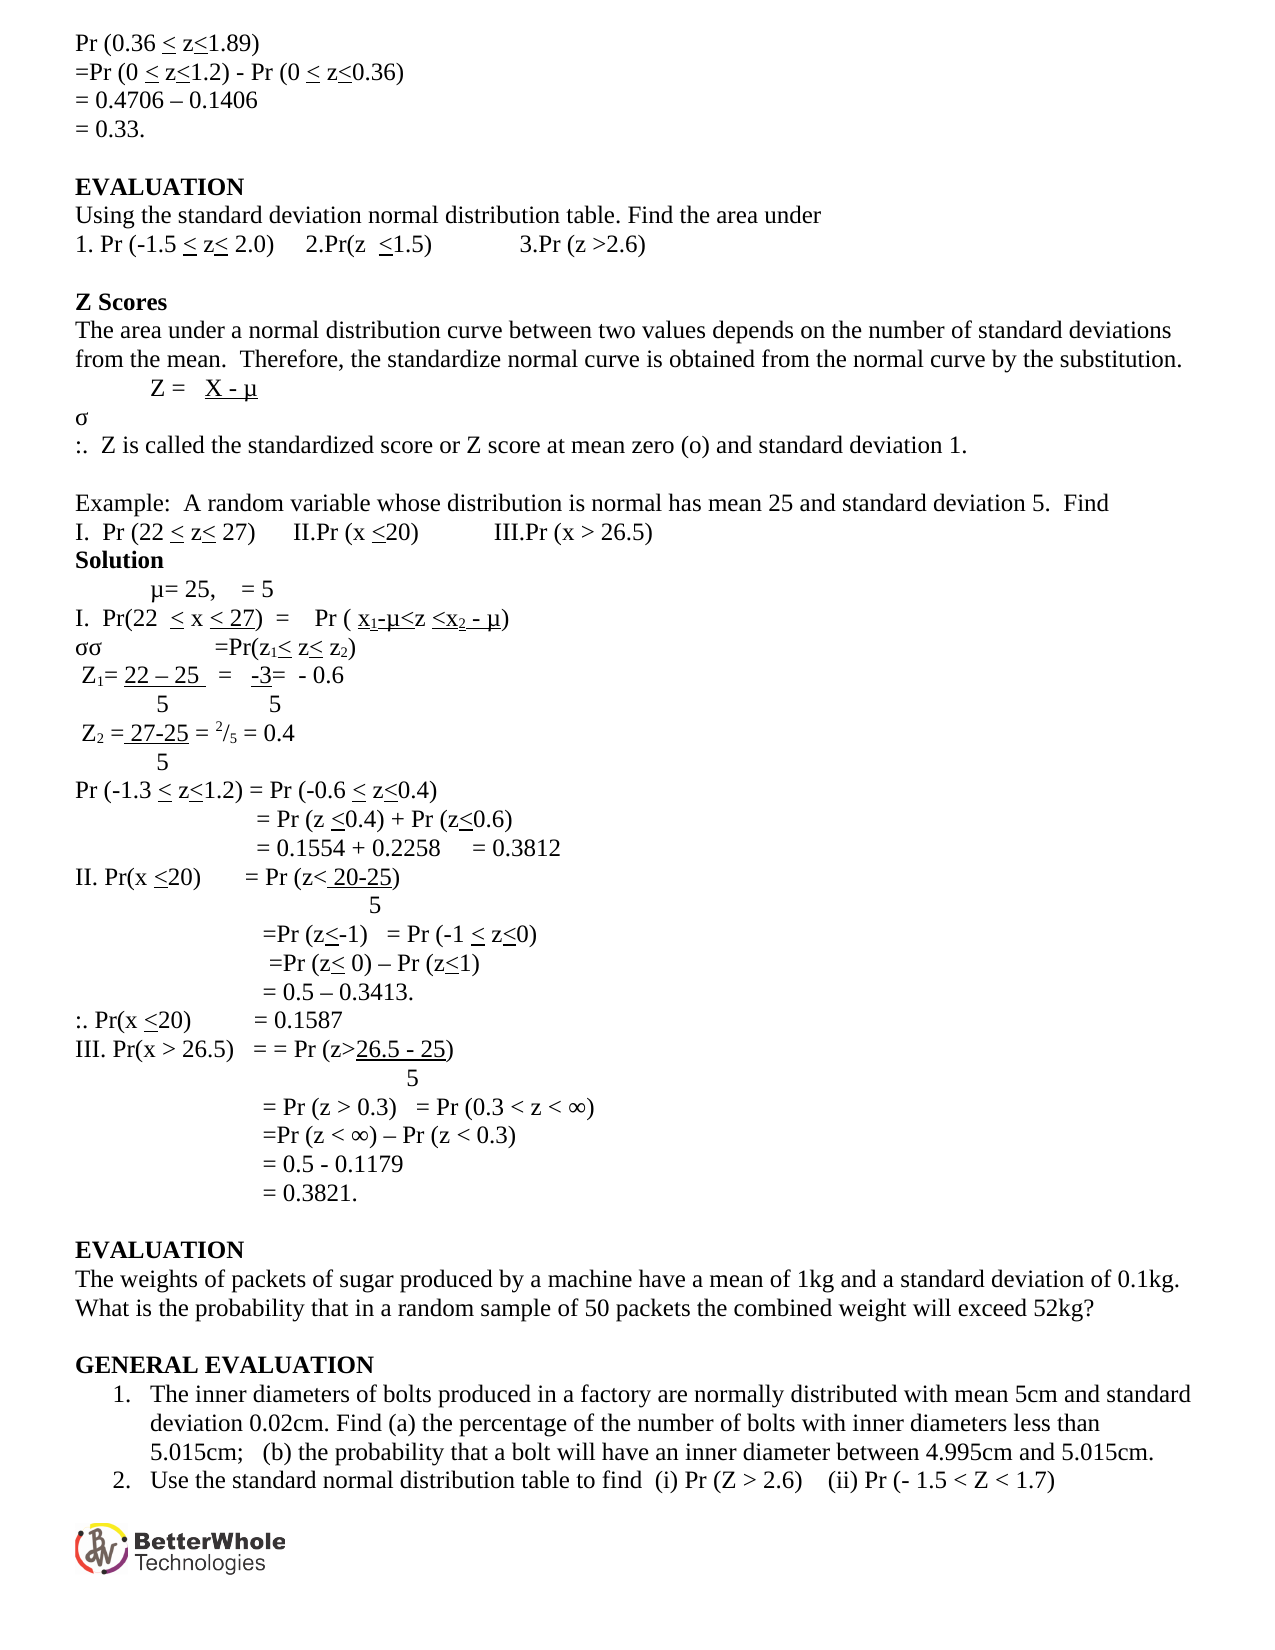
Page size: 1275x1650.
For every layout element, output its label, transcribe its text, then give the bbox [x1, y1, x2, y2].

text I. Pr(22 < x < 27) = Pr ( x1-µ<z <x2 - µ) [75, 603, 1200, 632]
text Z Scores [75, 287, 1200, 316]
text Pr (0.36 < z<1.89) [75, 28, 1200, 57]
text =Pr (z<-1) = Pr (-1 < z<0) [75, 919, 1200, 948]
text = 0.3821. [75, 1178, 1200, 1207]
picture [75, 1523, 285, 1575]
text Z2 = 27-25 = 2/5 = 0.4 [75, 718, 1200, 747]
text = 0.4706 – 0.1406 [75, 86, 1200, 114]
text Example: A random variable whose distribution is normal has mean 25 and standard deviation 5. Find [75, 488, 1200, 517]
text EVALUATION [75, 172, 1200, 201]
text = 0.5 - 0.1179 [75, 1149, 1200, 1178]
text 5 [75, 747, 1200, 776]
text The weights of packets of sugar produced by a machine have a mean of 1kg and a standard deviation of 0.1kg. What is the probability that in a random sample of 50 packets the combined weight will exceed 52kg? [75, 1264, 1200, 1322]
text σσ =Pr(z1< z< z2) [75, 632, 1200, 661]
text III. Pr(x > 26.5) = = Pr (z>26.5 - 25) [75, 1034, 1200, 1063]
text 5 [75, 891, 1200, 919]
text =Pr (z < ∞) – Pr (z < 0.3) [75, 1121, 1200, 1149]
text 1. Pr (-1.5 < z< 2.0) 2.Pr(z <1.5) 3.Pr (z >2.6) [75, 229, 1200, 258]
text EVALUATION [75, 1236, 1200, 1264]
text = 0.33. [75, 114, 1200, 143]
text Z1= 22 – 25 = -3= - 0.6 [75, 661, 1200, 689]
list The inner diameters of bolts produced in a factory are normally distributed with mean 5cm and standard deviation 0.02cm. Find (a) the percentage of the number of bolts with inner diameters less than 5.015cm; (b) the probability that a bolt will have an inner diameter between 4.995cm and 5.015cm. [112, 1379, 1200, 1466]
text Z = X - µ [75, 373, 1200, 402]
text Using the standard deviation normal distribution table. Find the area under [75, 201, 1200, 229]
text Pr (-1.3 < z<1.2) = Pr (-0.6 < z<0.4) [75, 776, 1200, 804]
text µ= 25, = 5 [75, 574, 1200, 603]
text = 0.1554 + 0.2258 = 0.3812 [75, 833, 1200, 862]
text =Pr (0 < z<1.2) - Pr (0 < z<0.36) [75, 57, 1200, 86]
text I. Pr (22 < z< 27) II.Pr (x <20) III.Pr (x > 26.5) [75, 517, 1200, 546]
text 5 [75, 1063, 1200, 1092]
text =Pr (z< 0) – Pr (z<1) [75, 948, 1200, 977]
text GENERAL EVALUATION [75, 1351, 1200, 1379]
text Solution [75, 546, 1200, 574]
list Use the standard normal distribution table to find (i) Pr (Z > 2.6) (ii) Pr (- 1.5 < Z < 1.7) [112, 1466, 1200, 1494]
text = 0.5 – 0.3413. [75, 977, 1200, 1006]
text The area under a normal distribution curve between two values depends on the number of standard deviations from the mean. Therefore, the standardize normal curve is obtained from the normal curve by the substitution. [75, 316, 1200, 373]
text = Pr (z <0.4) + Pr (z<0.6) [75, 804, 1200, 833]
text 5 5 [75, 689, 1200, 718]
text = Pr (z > 0.3) = Pr (0.3 < z < ∞) [75, 1092, 1200, 1121]
text :. Pr(x <20) = 0.1587 [75, 1006, 1200, 1034]
text σ [75, 402, 1200, 431]
text :. Z is called the standardized score or Z score at mean zero (o) and standard deviation 1. [75, 431, 1200, 459]
text II. Pr(x <20) = Pr (z< 20-25) [75, 862, 1200, 891]
